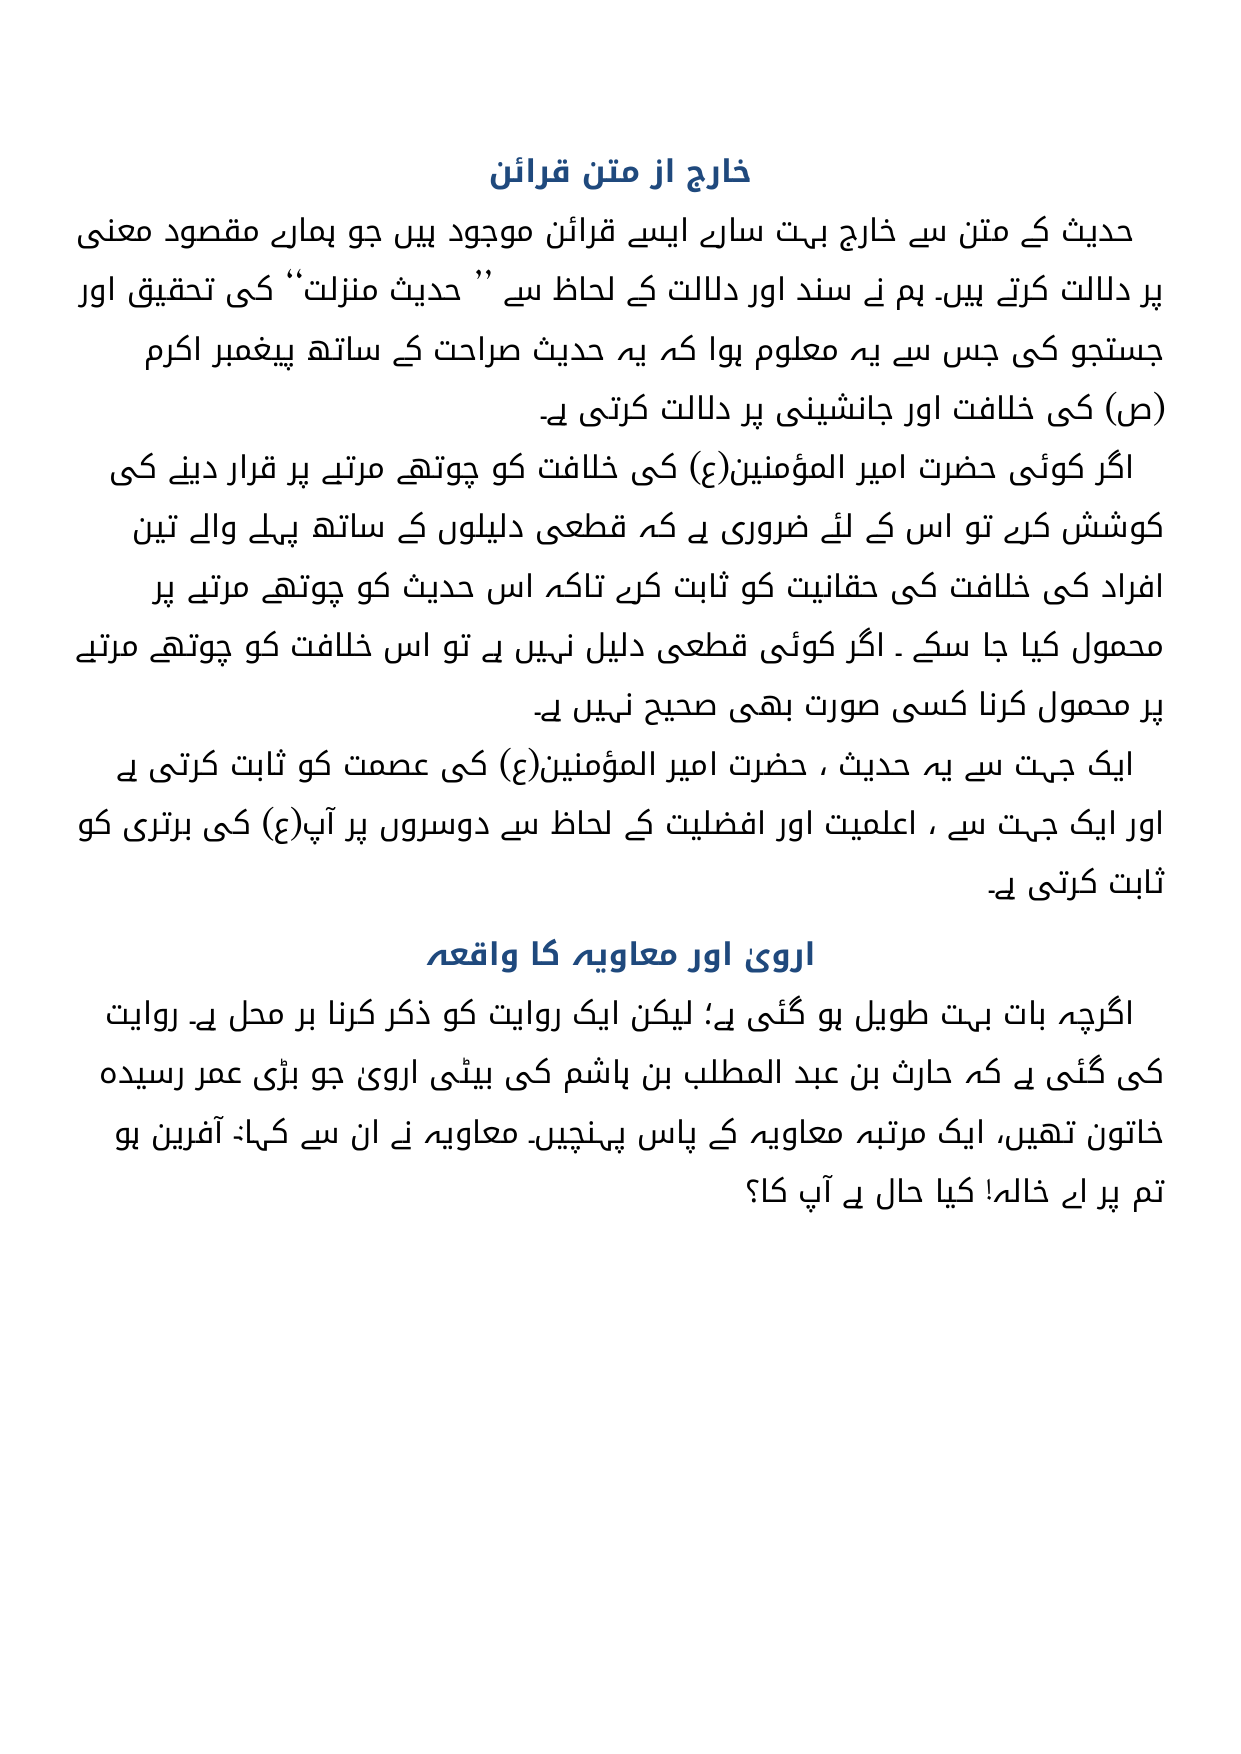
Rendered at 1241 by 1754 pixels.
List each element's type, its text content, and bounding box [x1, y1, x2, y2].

subtitle خارج از متن قرائن [75, 142, 1165, 201]
text اگر کوئی حضرت امیر المؤمنین(ع) کی خلافت کو چوتھے مرتبے پر قرار دینے کی کوشش کرے تو اس کے لئے ضروری ہے کہ قطعی دلیلوں کے ساتھ پہلے والے تین افراد کی خلافت کی حقانیت کو ثابت کرے تاکہ اس حدیث کو چوتھے مرتبے پر محمول کیا جا سکے ۔ اگر کوئی قطعی دلیل نہیں ہے تو اس خلافت کو چوتھے مرتبے پر محمول کرنا کسی صورت بھی صحیح نہیں ہے۔ [75, 438, 1165, 735]
text اگرچہ بات بہت طویل ہو گئی ہے؛ لیکن ایک روایت کو ذکر کرنا بر محل ہے۔ روایت کی گئی ہے کہ حارث بن عبد المطلب بن ہاشم کی بیٹی ارویٰ جو بڑی عمر رسیدہ خاتون تھیں، ایک مرتبہ معاویہ کے پاس پہنچیں۔ معاویہ نے ان سے کہا: آفرین ہو تم پر اے خالہ! کیا حال ہے آپ کا؟ [75, 984, 1165, 1222]
text حدیث کے متن سے خارج بہت سارے ایسے قرائن موجود ہیں جو ہمارے مقصود معنی پر دلالت کرتے ہیں۔ ہم نے سند اور دلالت کے لحاظ سے ’’ حدیث منزلت‘‘ کی تحقیق اور جستجو کی جس سے یہ معلوم ہوا کہ یہ حدیث صراحت کے ساتھ پیغمبر اکرم (ص) کی خلافت اور جانشینی پر دلالت کرتی ہے۔ [75, 201, 1165, 438]
subtitle ارویٰ اور معاویہ کا واقعہ [75, 925, 1165, 984]
text ایک جہت سے یہ حدیث ، حضرت امیر المؤمنین(ع) کی عصمت کو ثابت کرتی ہے اور ایک جہت سے ، اعلمیت اور افضلیت کے لحاظ سے دوسروں پر آپ(ع) کی برتری کو ثابت کرتی ہے۔ [75, 735, 1165, 913]
